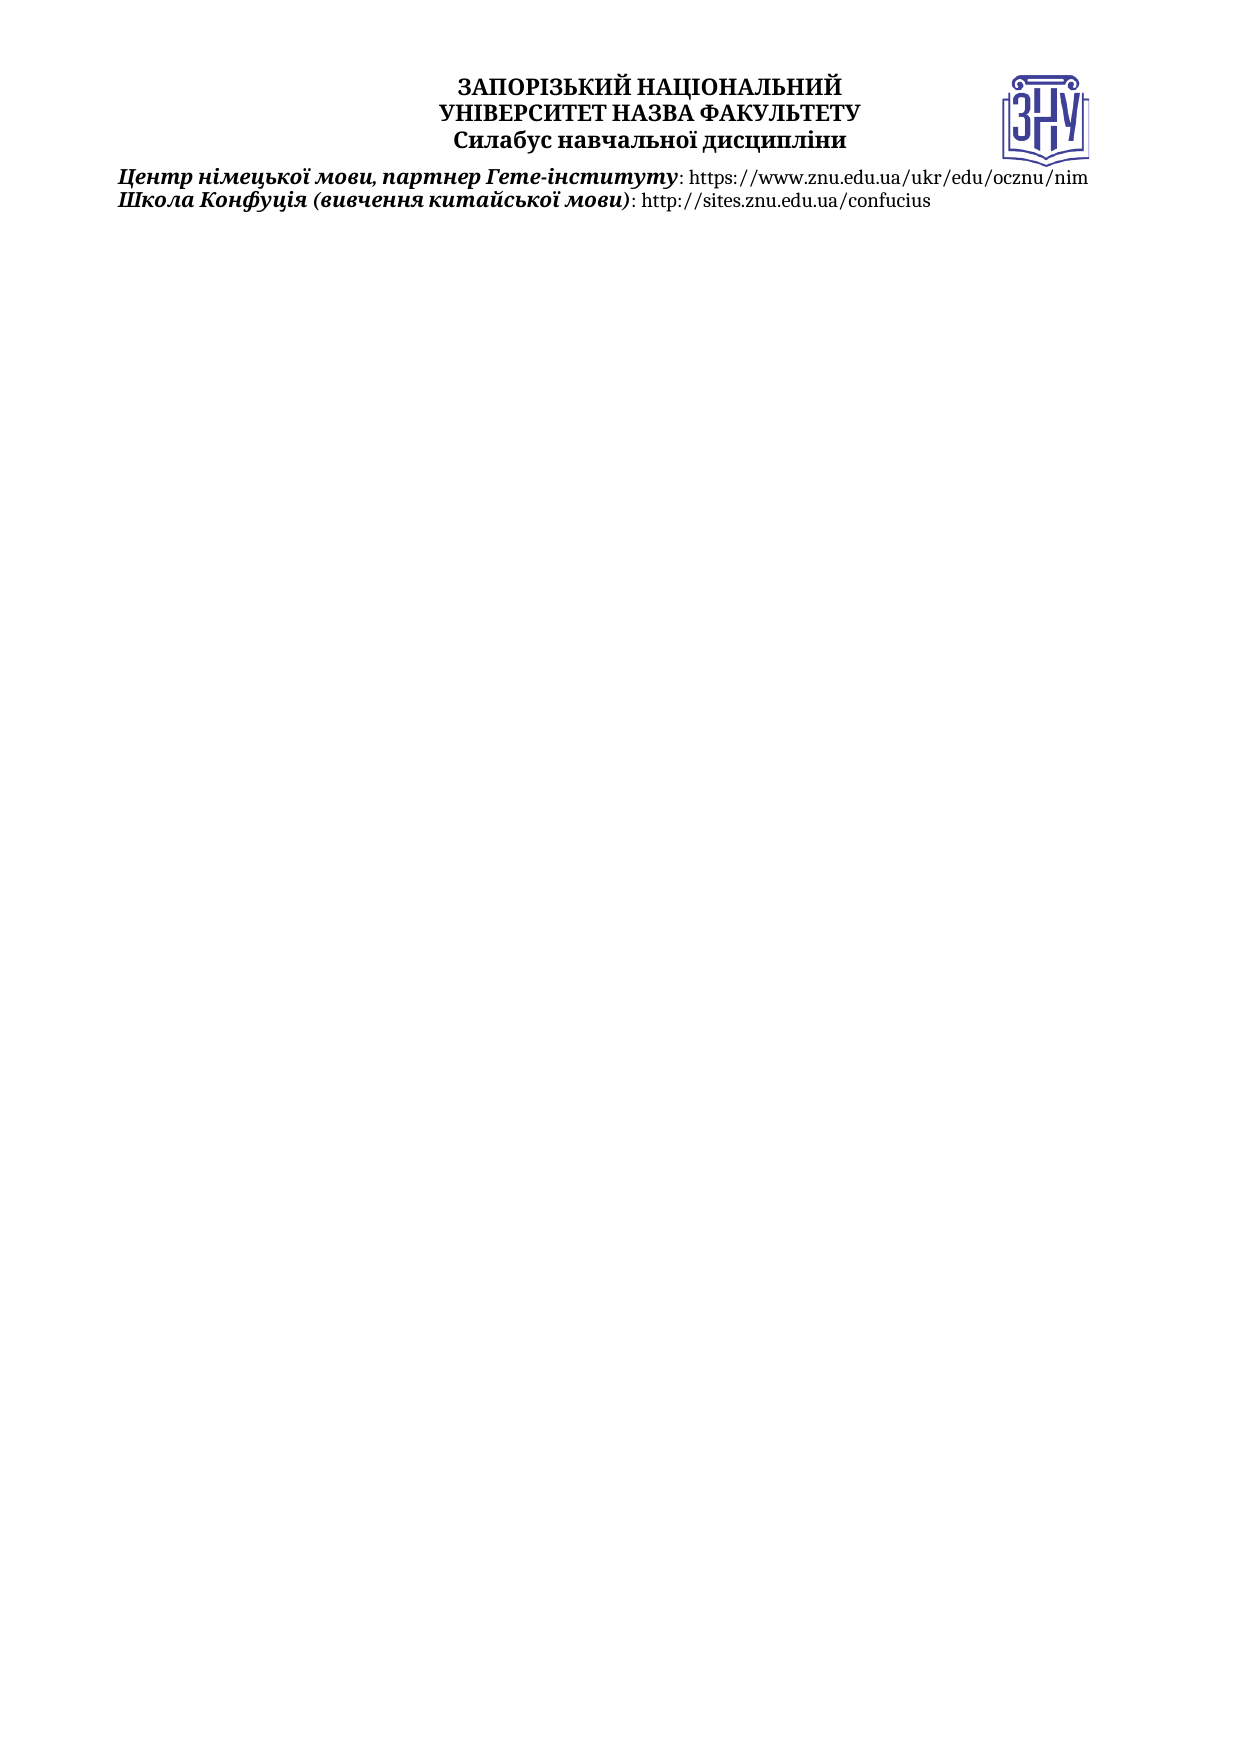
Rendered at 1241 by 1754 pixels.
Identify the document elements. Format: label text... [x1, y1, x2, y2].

picture [1002, 75, 1090, 164]
text Школа Конфуція (вивчення китайської мови): http://sites.znu.edu.ua/confucius [118, 189, 1194, 213]
text Центр німецької мови, партнер Гете-інституту: https://www.znu.edu.ua/ukr/edu/ocznu/nim [118, 164, 1194, 189]
